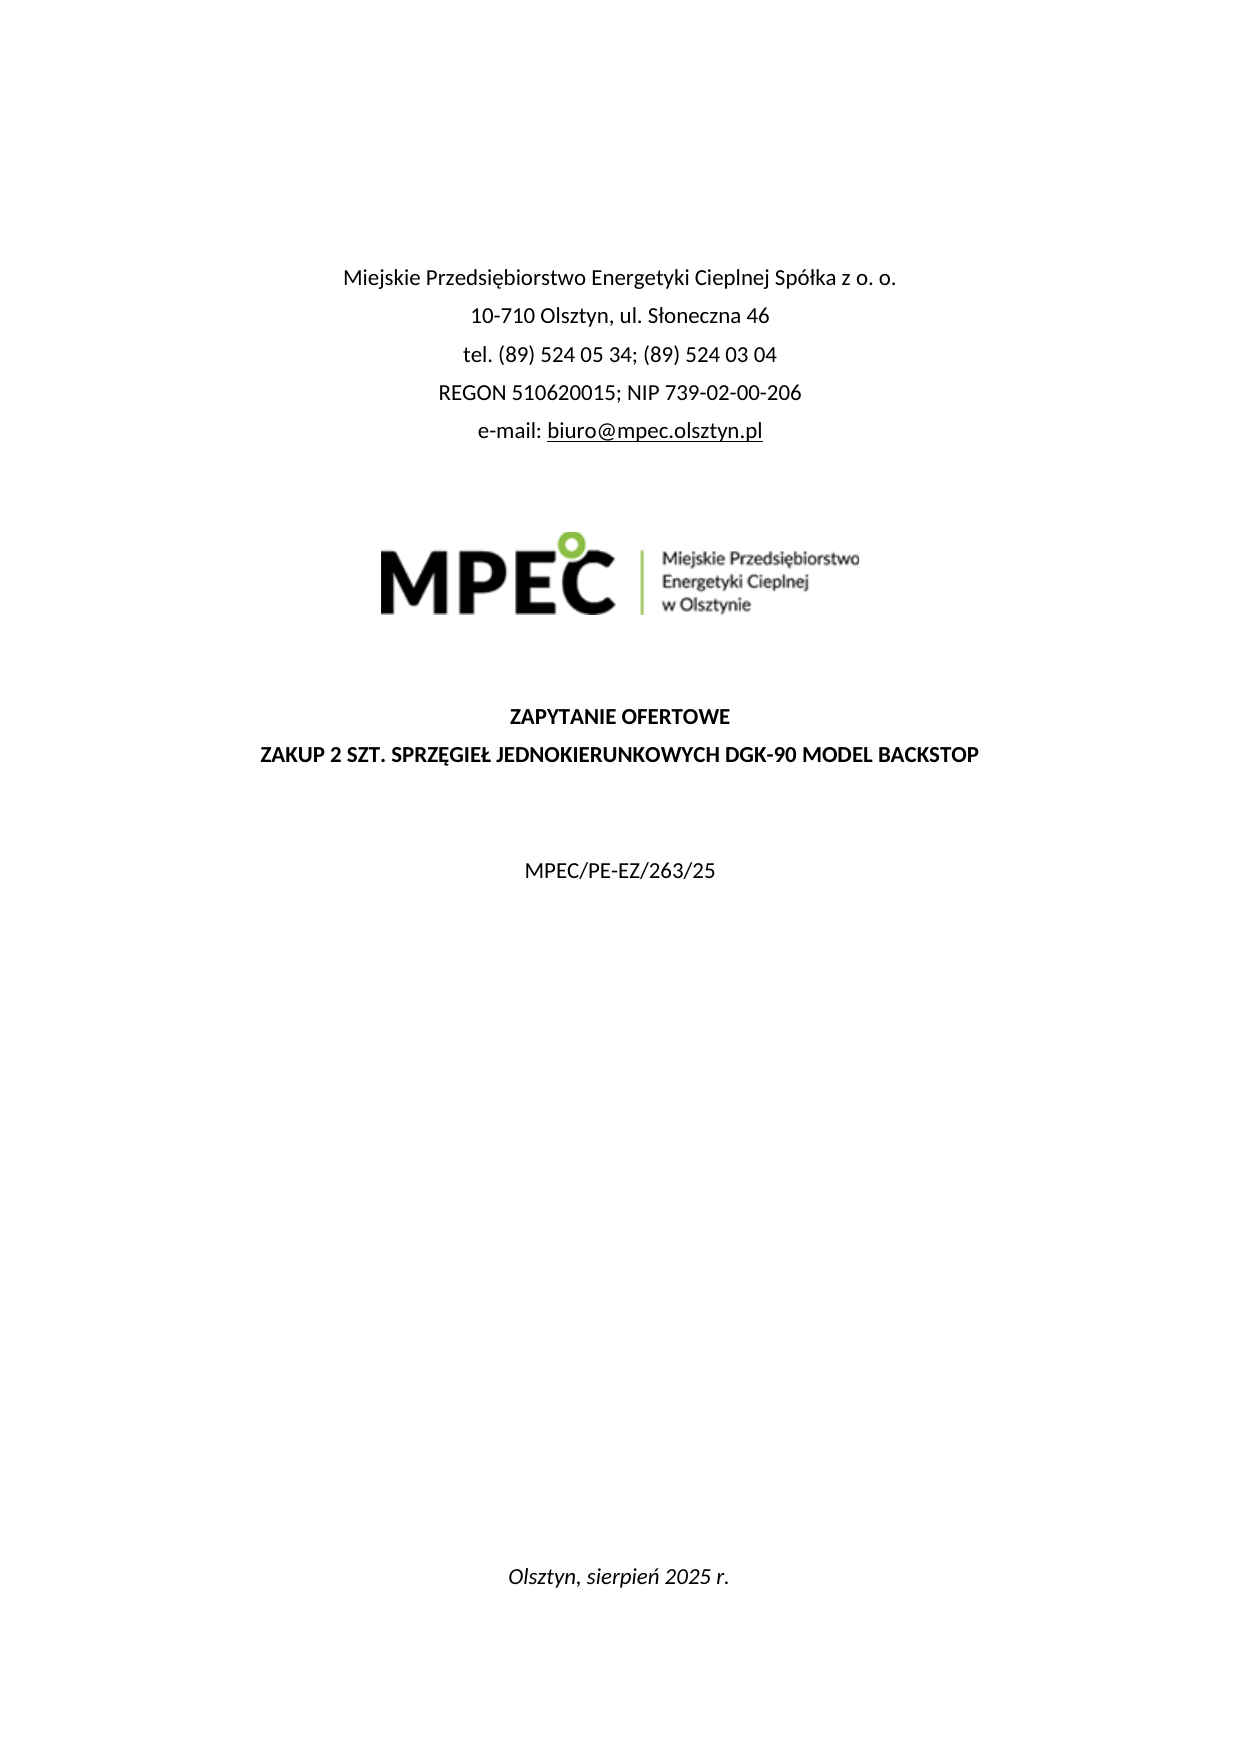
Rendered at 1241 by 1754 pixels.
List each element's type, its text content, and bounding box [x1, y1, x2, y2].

picture [381, 532, 860, 615]
text ZAPYTANIE OFERTOWE [148, 702, 1093, 730]
text REGON 510620015; NIP 739-02-00-206 [148, 378, 1093, 406]
text 10-710 Olsztyn, ul. Słoneczna 46 [148, 301, 1093, 329]
text Olsztyn, sierpień 2025 r. [148, 1562, 1093, 1590]
text e-mail: biuro@mpec.olsztyn.pl [148, 417, 1093, 445]
text MPEC/PE-EZ/263/25 [148, 856, 1093, 884]
text ZAKUP 2 SZT. SPRZĘGIEŁ JEDNOKIERUNKOWYCH DGK-90 MODEL BACKSTOP [148, 741, 1093, 768]
text Miejskie Przedsiębiorstwo Energetyki Cieplnej Spółka z o. o. [148, 263, 1093, 291]
text tel. (89) 524 05 34; (89) 524 03 04 [148, 340, 1093, 368]
